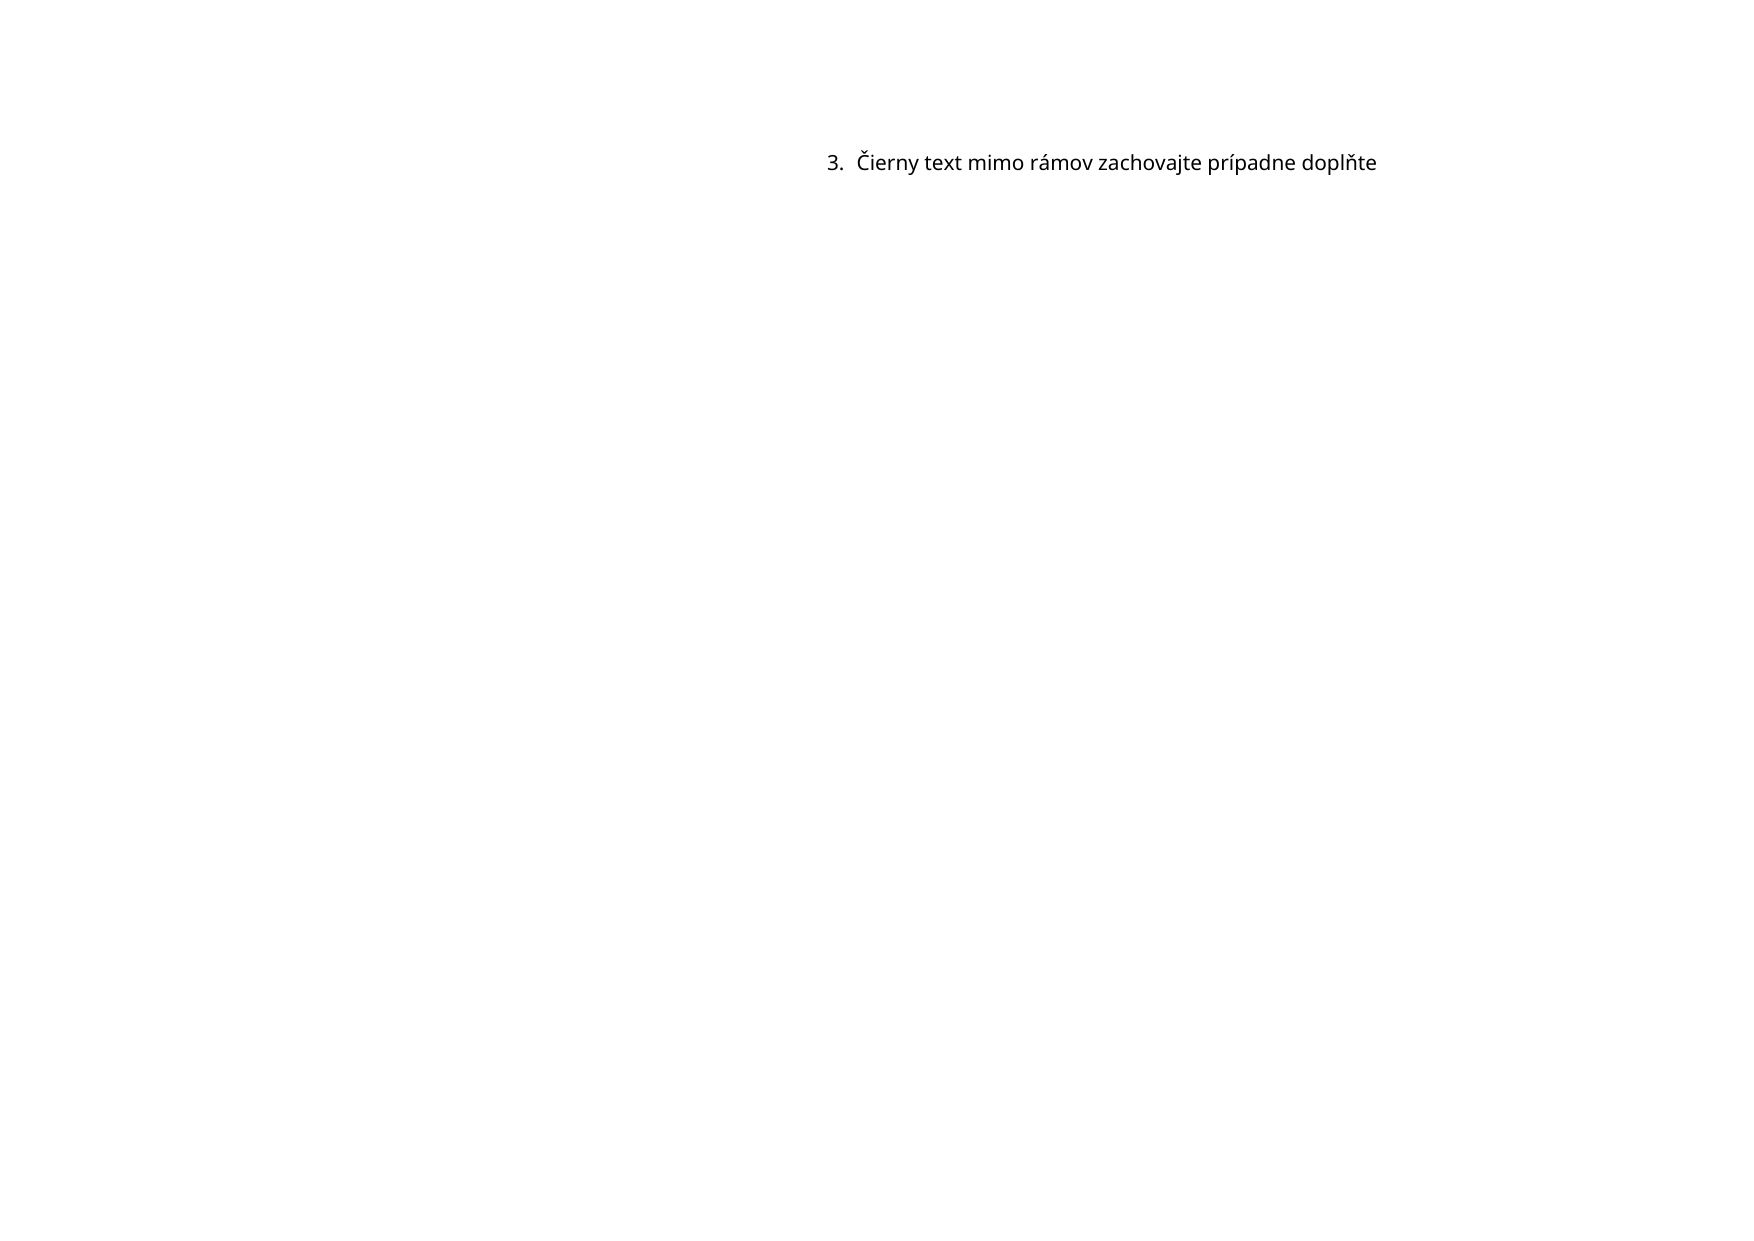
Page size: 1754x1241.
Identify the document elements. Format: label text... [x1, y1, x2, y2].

list Čierny text mimo rámov zachovajte prípadne doplňte [827, 148, 1606, 176]
